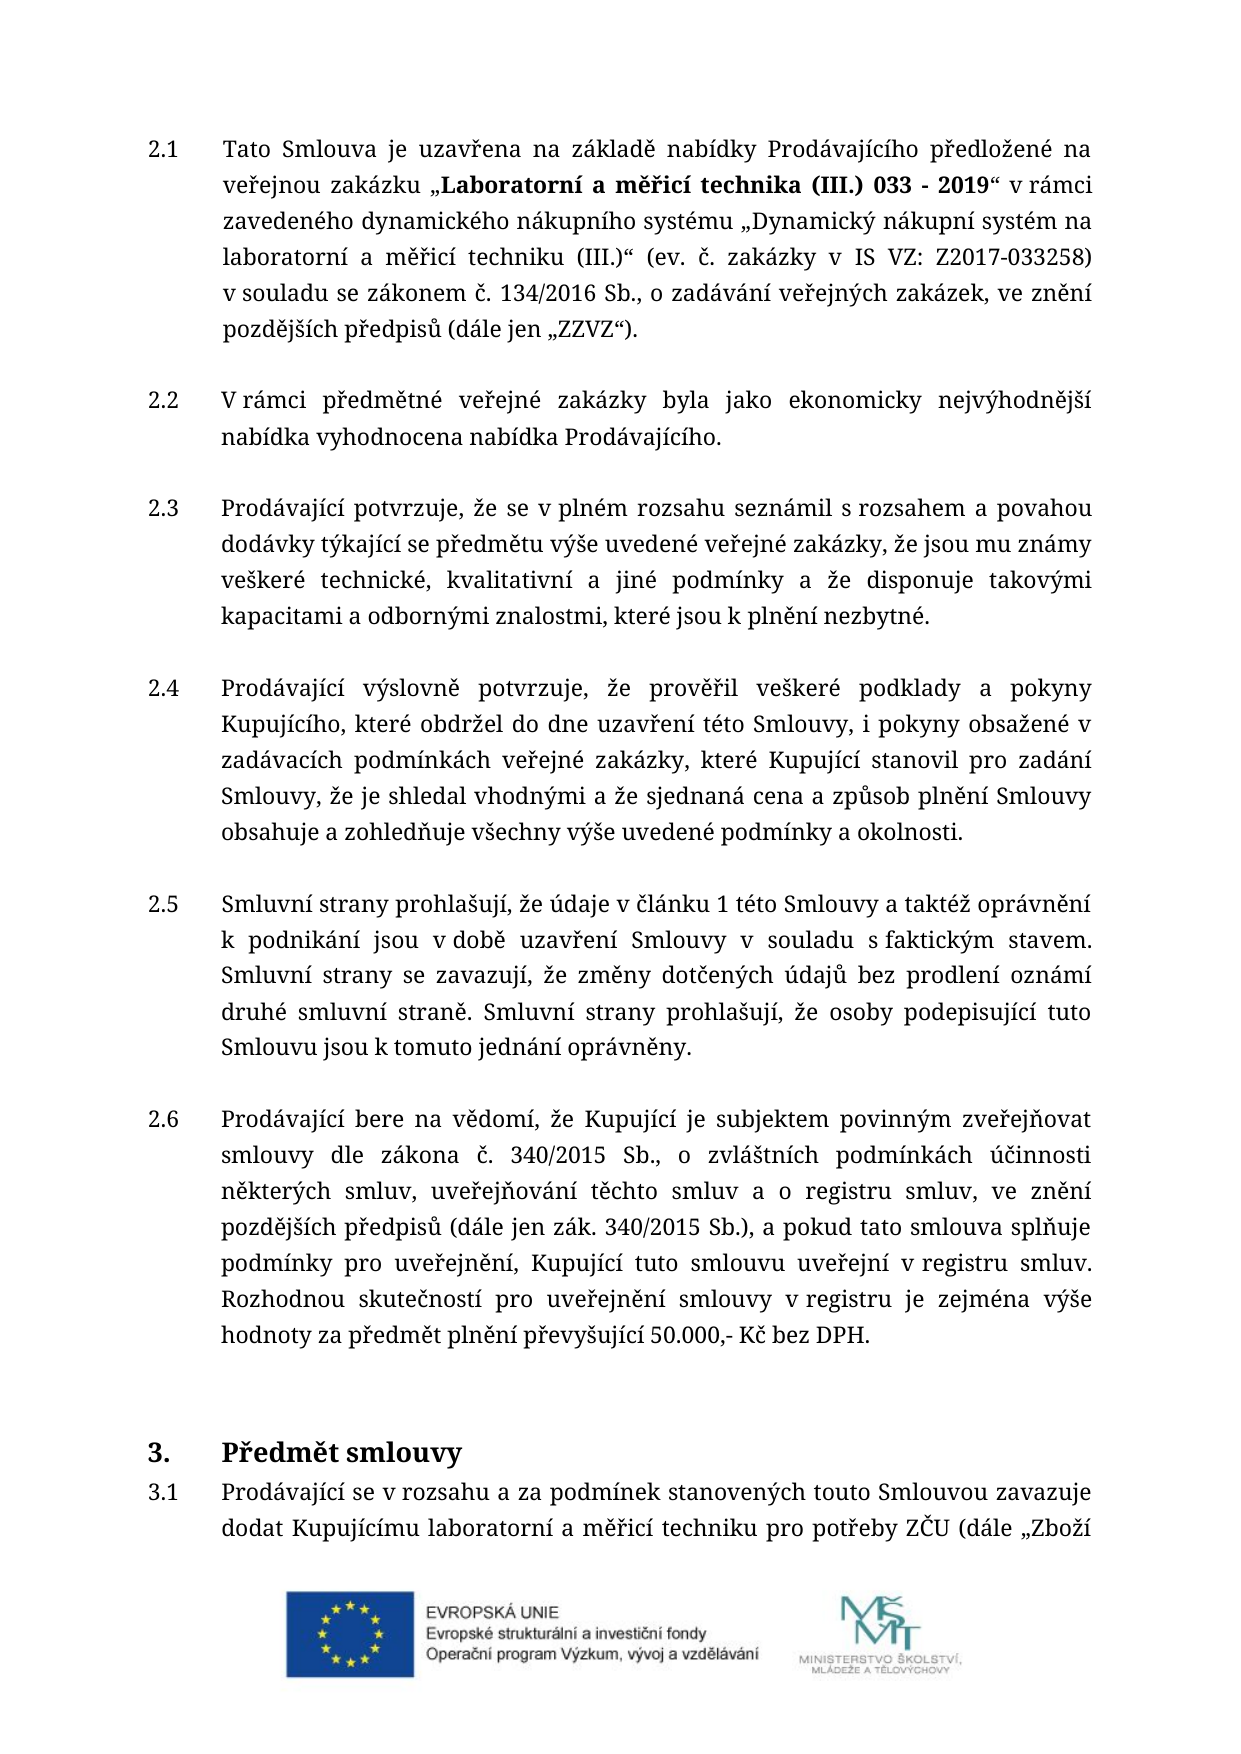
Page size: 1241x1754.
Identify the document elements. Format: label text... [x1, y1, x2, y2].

text 2.4 Prodávající výslovně potvrzuje, že prověřil veškeré podklady a pokyny Kupujícího, které obdržel do dne uzavření této Smlouvy, i pokyny obsažené v zadávacích podmínkách veřejné zakázky, které Kupující stanovil pro zadání Smlouvy, že je shledal vhodnými a že sjednaná cena a způsob plnění Smlouvy obsahuje a zohledňuje všechny výše uvedené podmínky a okolnosti. [148, 672, 1093, 847]
text 2.5 Smluvní strany prohlašují, že údaje v článku 1 této Smlouvy a taktéž oprávnění k podnikání jsou v době uzavření Smlouvy v souladu s faktickým stavem. Smluvní strany se zavazují, že změny dotčených údajů bez prodlení oznámí druhé smluvní straně. Smluvní strany prohlašují, že osoby podepisující tuto Smlouvu jsou k tomuto jednání oprávněny. [148, 888, 1093, 1063]
picture [242, 1550, 999, 1720]
text 2.2 V rámci předmětné veřejné zakázky byla jako ekonomicky nejvýhodnější nabídka vyhodnocena nabídka Prodávajícího. [148, 384, 1093, 452]
text 3. Předmět smlouvy [148, 1433, 1093, 1470]
text 2.3 Prodávající potvrzuje, že se v plném rozsahu seznámil s rozsahem a povahou dodávky týkající se předmětu výše uvedené veřejné zakázky, že jsou mu známy veškeré technické, kvalitativní a jiné podmínky a že disponuje takovými kapacitami a odbornými znalostmi, které jsou k plnění nezbytné. [148, 492, 1093, 631]
text 2.1 Tato Smlouva je uzavřena na základě nabídky Prodávajícího předložené na veřejnou zakázku „Laboratorní a měřicí technika (III.) 033 - 2019“ v rámci zavedeného dynamického nákupního systému „Dynamický nákupní systém na laboratorní a měřicí techniku (III.)“ (ev. č. zakázky v IS VZ: Z2017-033258) v souladu se zákonem č. 134/2016 Sb., o zadávání veřejných zakázek, ve znění pozdějších předpisů (dále jen „ZZVZ“). [148, 133, 1093, 344]
text 2.6 Prodávající bere na vědomí, že Kupující je subjektem povinným zveřejňovat smlouvy dle zákona č. 340/2015 Sb., o zvláštních podmínkách účinnosti některých smluv, uveřejňování těchto smluv a o registru smluv, ve znění pozdějších předpisů (dále jen zák. 340/2015 Sb.), a pokud tato smlouva splňuje podmínky pro uveřejnění, Kupující tuto smlouvu uveřejní v registru smluv. Rozhodnou skutečností pro uveřejnění smlouvy v registru je zejména výše hodnoty za předmět plnění převyšující 50.000,- Kč bez DPH. [148, 1103, 1093, 1350]
